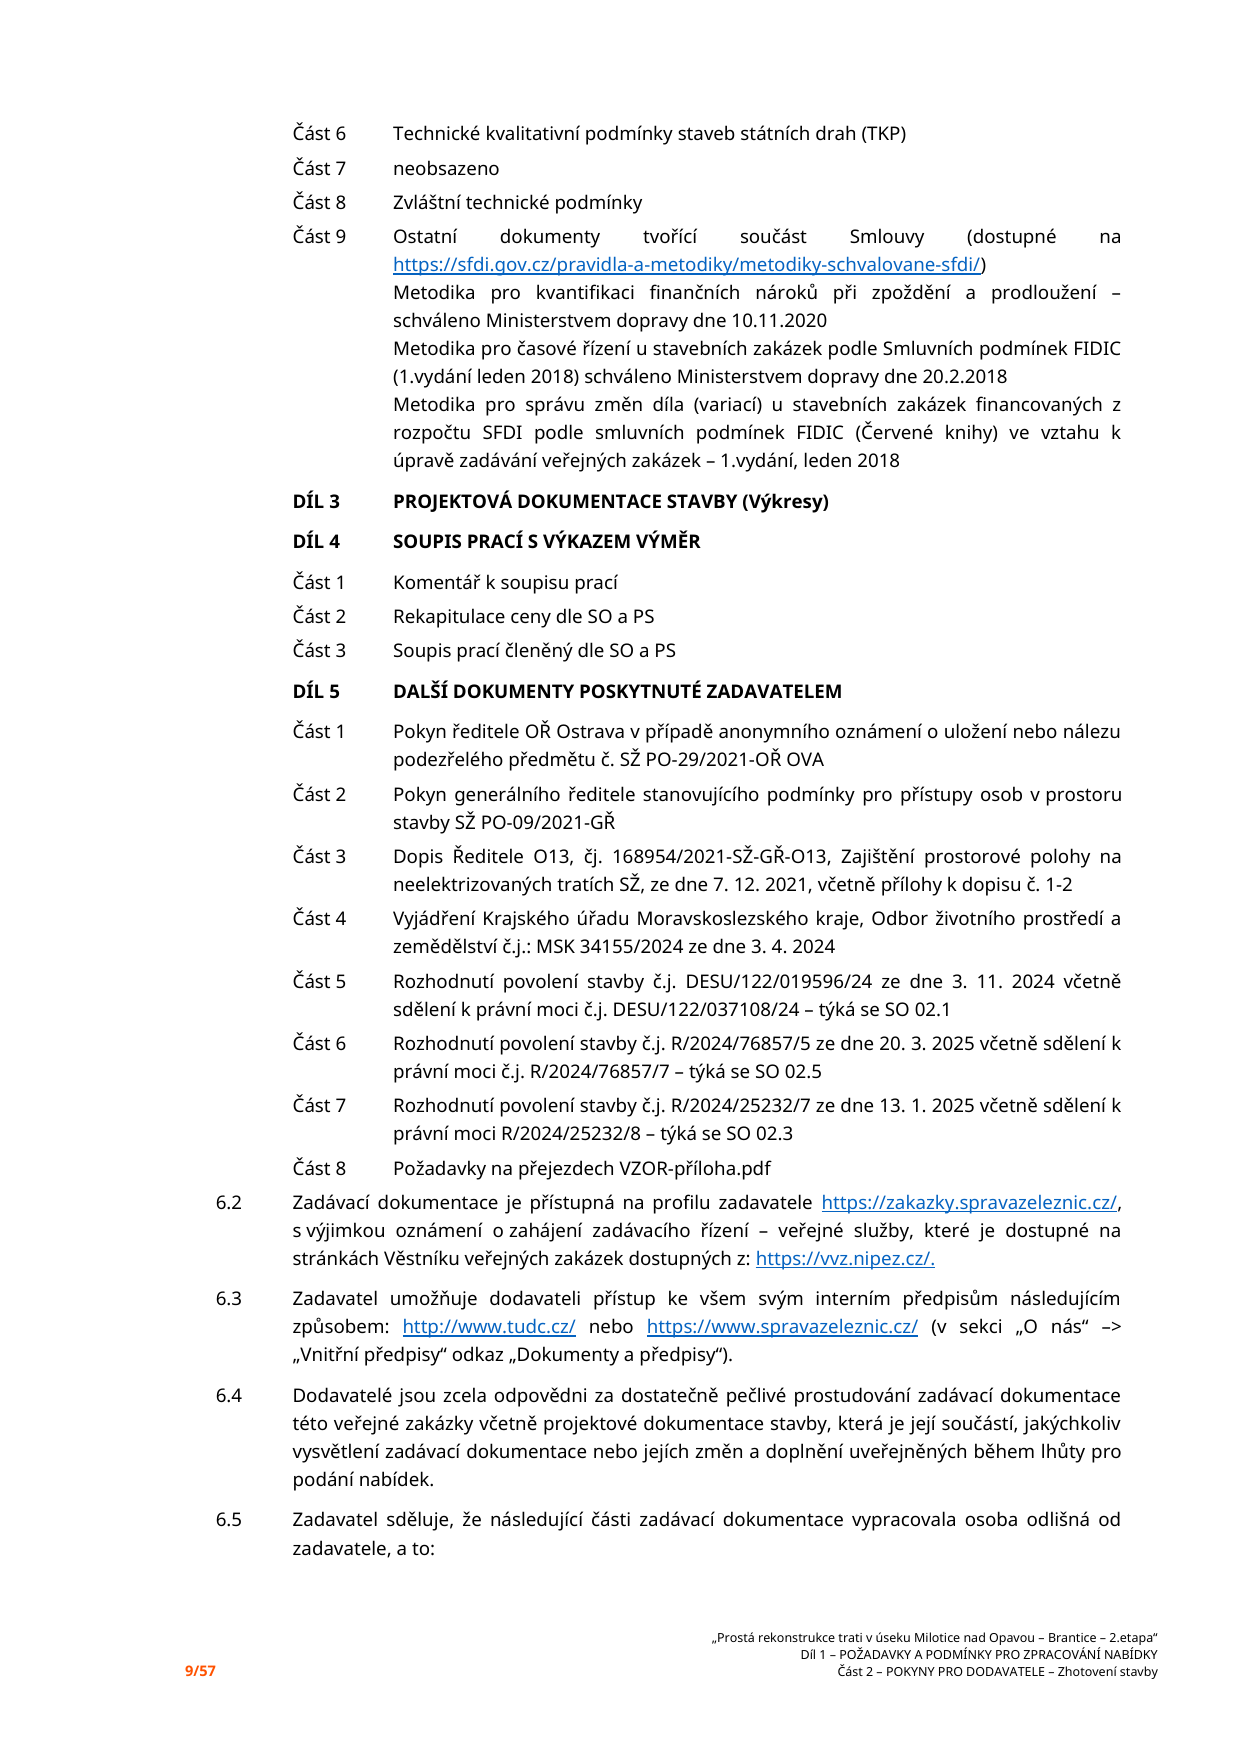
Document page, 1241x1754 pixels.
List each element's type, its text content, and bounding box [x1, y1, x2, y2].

text Část 7 Rozhodnutí povolení stavby č.j. R/2024/25232/7 ze dne 13. 1. 2025 včetně sdělení k právní moci R/2024/25232/8 – týká se SO 02.3 [292, 1092, 1122, 1146]
text Část 8 Požadavky na přejezdech VZOR-příloha.pdf [292, 1155, 1122, 1180]
text Část 3 Soupis prací členěný dle SO a PS [292, 638, 1122, 663]
text DÍL 5 DALŠÍ DOKUMENTY POSKYTNUTÉ ZADAVATELEM [292, 678, 1122, 704]
text Část 9 Ostatní dokumenty tvořící součást Smlouvy (dostupné na https://sfdi.gov.cz/pravidla-a-metodiky/metodiky-schvalovane-sfdi/) [292, 223, 1122, 277]
text Část 7 neobsazeno [292, 155, 1122, 180]
text DÍL 4 SOUPIS PRACÍ S VÝKAZEM VÝMĚR [292, 529, 1122, 554]
text Část 4 Vyjádření Krajského úřadu Moravskoslezského kraje, Odbor životního prostředí a zemědělství č.j.: MSK 34155/2024 ze dne 3. 4. 2024 [292, 906, 1122, 959]
text Dodavatelé jsou zcela odpovědni za dostatečně pečlivé prostudování zadávací dokumentace této veřejné zakázky včetně projektové dokumentace stavby, která je její součástí, jakýchkoliv vysvětlení zadávací dokumentace nebo jejích změn a doplnění uveřejněných během lhůty pro podání nabídek. [216, 1382, 1122, 1492]
text Zadavatel umožňuje dodavateli přístup ke všem svým interním předpisům následujícím způsobem: http://www.tudc.cz/ nebo https://www.spravazeleznic.cz/ (v sekci „O nás“ –> „Vnitřní předpisy“ odkaz „Dokumenty a předpisy“). [216, 1286, 1122, 1367]
text Metodika pro správu změn díla (variací) u stavebních zakázek financovaných z rozpočtu SFDI podle smluvních podmínek FIDIC (Červené knihy) ve vztahu k úpravě zadávání veřejných zakázek – 1.vydání, leden 2018 [292, 392, 1122, 473]
text Metodika pro časové řízení u stavebních zakázek podle Smluvních podmínek FIDIC (1.vydání leden 2018) schváleno Ministerstvem dopravy dne 20.2.2018 [292, 336, 1122, 389]
text Část 8 Zvláštní technické podmínky [292, 189, 1122, 215]
text Část 2 Rekapitulace ceny dle SO a PS [292, 603, 1122, 629]
text Část 3 Dopis Ředitele O13, čj. 168954/2021-SŽ-GŘ-O13, Zajištění prostorové polohy na neelektrizovaných tratích SŽ, ze dne 7. 12. 2021, včetně přílohy k dopisu č. 1-2 [292, 843, 1122, 897]
text Část 5 Rozhodnutí povolení stavby č.j. DESU/122/019596/24 ze dne 3. 11. 2024 včetně sdělení k právní moci č.j. DESU/122/037108/24 – týká se SO 02.1 [292, 968, 1122, 1021]
text Část 6 Rozhodnutí povolení stavby č.j. R/2024/76857/5 ze dne 20. 3. 2025 včetně sdělení k právní moci č.j. R/2024/76857/7 – týká se SO 02.5 [292, 1030, 1122, 1084]
text Část 2 Pokyn generálního ředitele stanovujícího podmínky pro přístupy osob v prostoru stavby SŽ PO-09/2021-GŘ [292, 781, 1122, 834]
text DÍL 3 PROJEKTOVÁ DOKUMENTACE STAVBY (Výkresy) [292, 488, 1122, 514]
text Metodika pro kvantifikaci finančních nároků při zpoždění a prodloužení – schváleno Ministerstvem dopravy dne 10.11.2020 [292, 279, 1122, 333]
text Zadávací dokumentace je přístupná na profilu zadavatele https://zakazky.spravazeleznic.cz/, s výjimkou oznámení o zahájení zadávacího řízení – veřejné služby, které je dostupné na stránkách Věstníku veřejných zakázek dostupných z: https://vvz.nipez.cz/. [216, 1189, 1122, 1271]
text Část 1 Pokyn ředitele OŘ Ostrava v případě anonymního oznámení o uložení nebo nálezu podezřelého předmětu č. SŽ PO-29/2021-OŘ OVA [292, 719, 1122, 772]
text Část 1 Komentář k soupisu prací [292, 569, 1122, 595]
text Část 6 Technické kvalitativní podmínky staveb státních drah (TKP) [292, 121, 1122, 146]
text Zadavatel sděluje, že následující části zadávací dokumentace vypracovala osoba odlišná od zadavatele, a to: [216, 1507, 1122, 1560]
